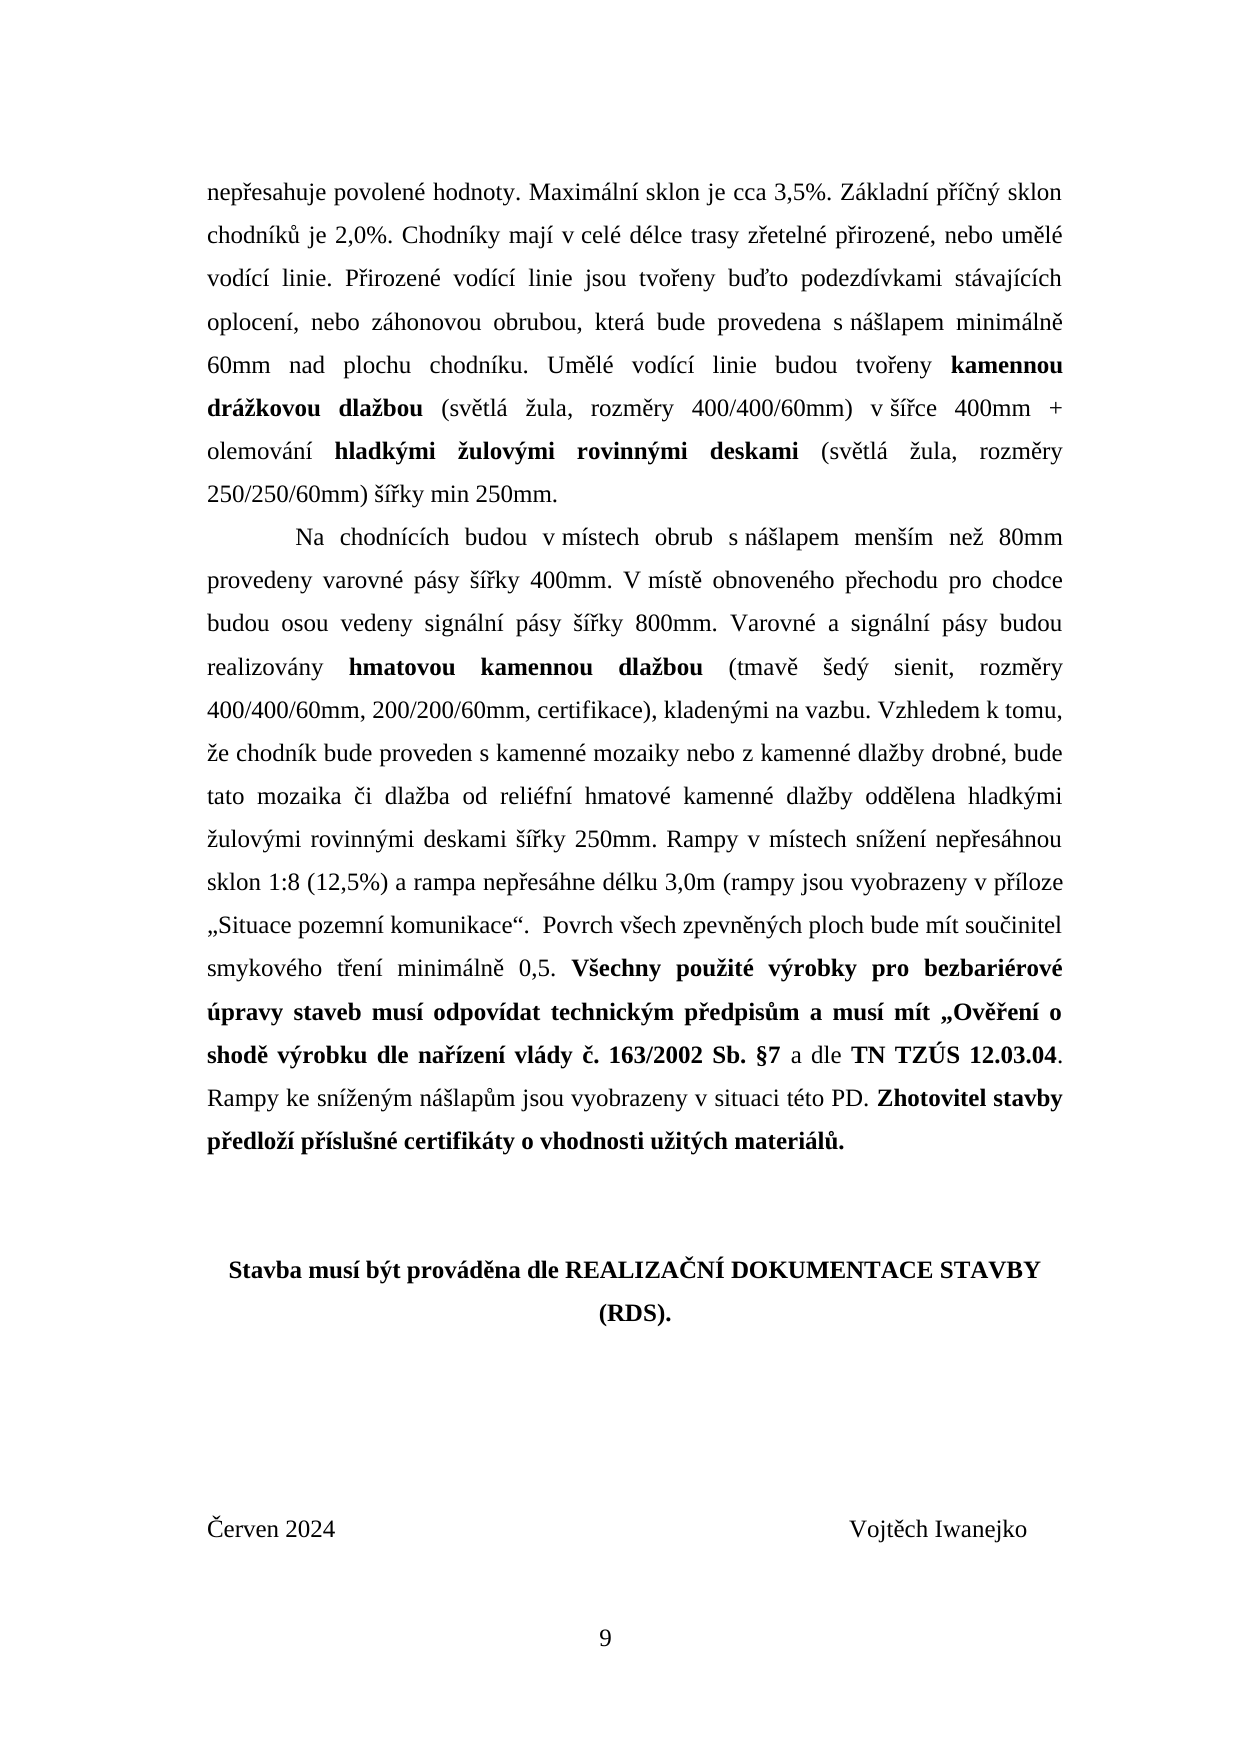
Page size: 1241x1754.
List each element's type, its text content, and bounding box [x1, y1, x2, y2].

text Červen 2024 Vojtěch Iwanejko [207, 1514, 1063, 1543]
text Stavba musí být prováděna dle REALIZAČNÍ DOKUMENTACE STAVBY (RDS). [207, 1255, 1063, 1327]
text Na chodnících budou v místech obrub s nášlapem menším než 80mm provedeny varovné pásy šířky 400mm. V místě obnoveného přechodu pro chodce budou osou vedeny signální pásy šířky 800mm. Varovné a signální pásy budou realizovány hmatovou kamennou dlažbou (tmavě šedý sienit, rozměry 400/400/60mm, 200/200/60mm, certifikace), kladenými na vazbu. Vzhledem k tomu, že chodník bude proveden s kamenné mozaiky nebo z kamenné dlažby drobné, bude tato mozaika či dlažba od reliéfní hmatové kamenné dlažby oddělena hladkými žulovými rovinnými deskami šířky 250mm. Rampy v místech snížení nepřesáhnou sklon 1:8 (12,5%) a rampa nepřesáhne délku 3,0m (rampy jsou vyobrazeny v příloze „Situace pozemní komunikace“. Povrch všech zpevněných ploch bude mít součinitel smykového tření minimálně 0,5. Všechny použité výrobky pro bezbariérové úpravy staveb musí odpovídat technickým předpisům a musí mít „Ověření o shodě výrobku dle nařízení vlády č. 163/2002 Sb. §7 a dle TN TZÚS 12.03.04. Rampy ke sníženým nášlapům jsou vyobrazeny v situaci této PD. Zhotovitel stavby předloží příslušné certifikáty o vhodnosti užitých materiálů. [207, 522, 1063, 1155]
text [207, 177, 1063, 508]
